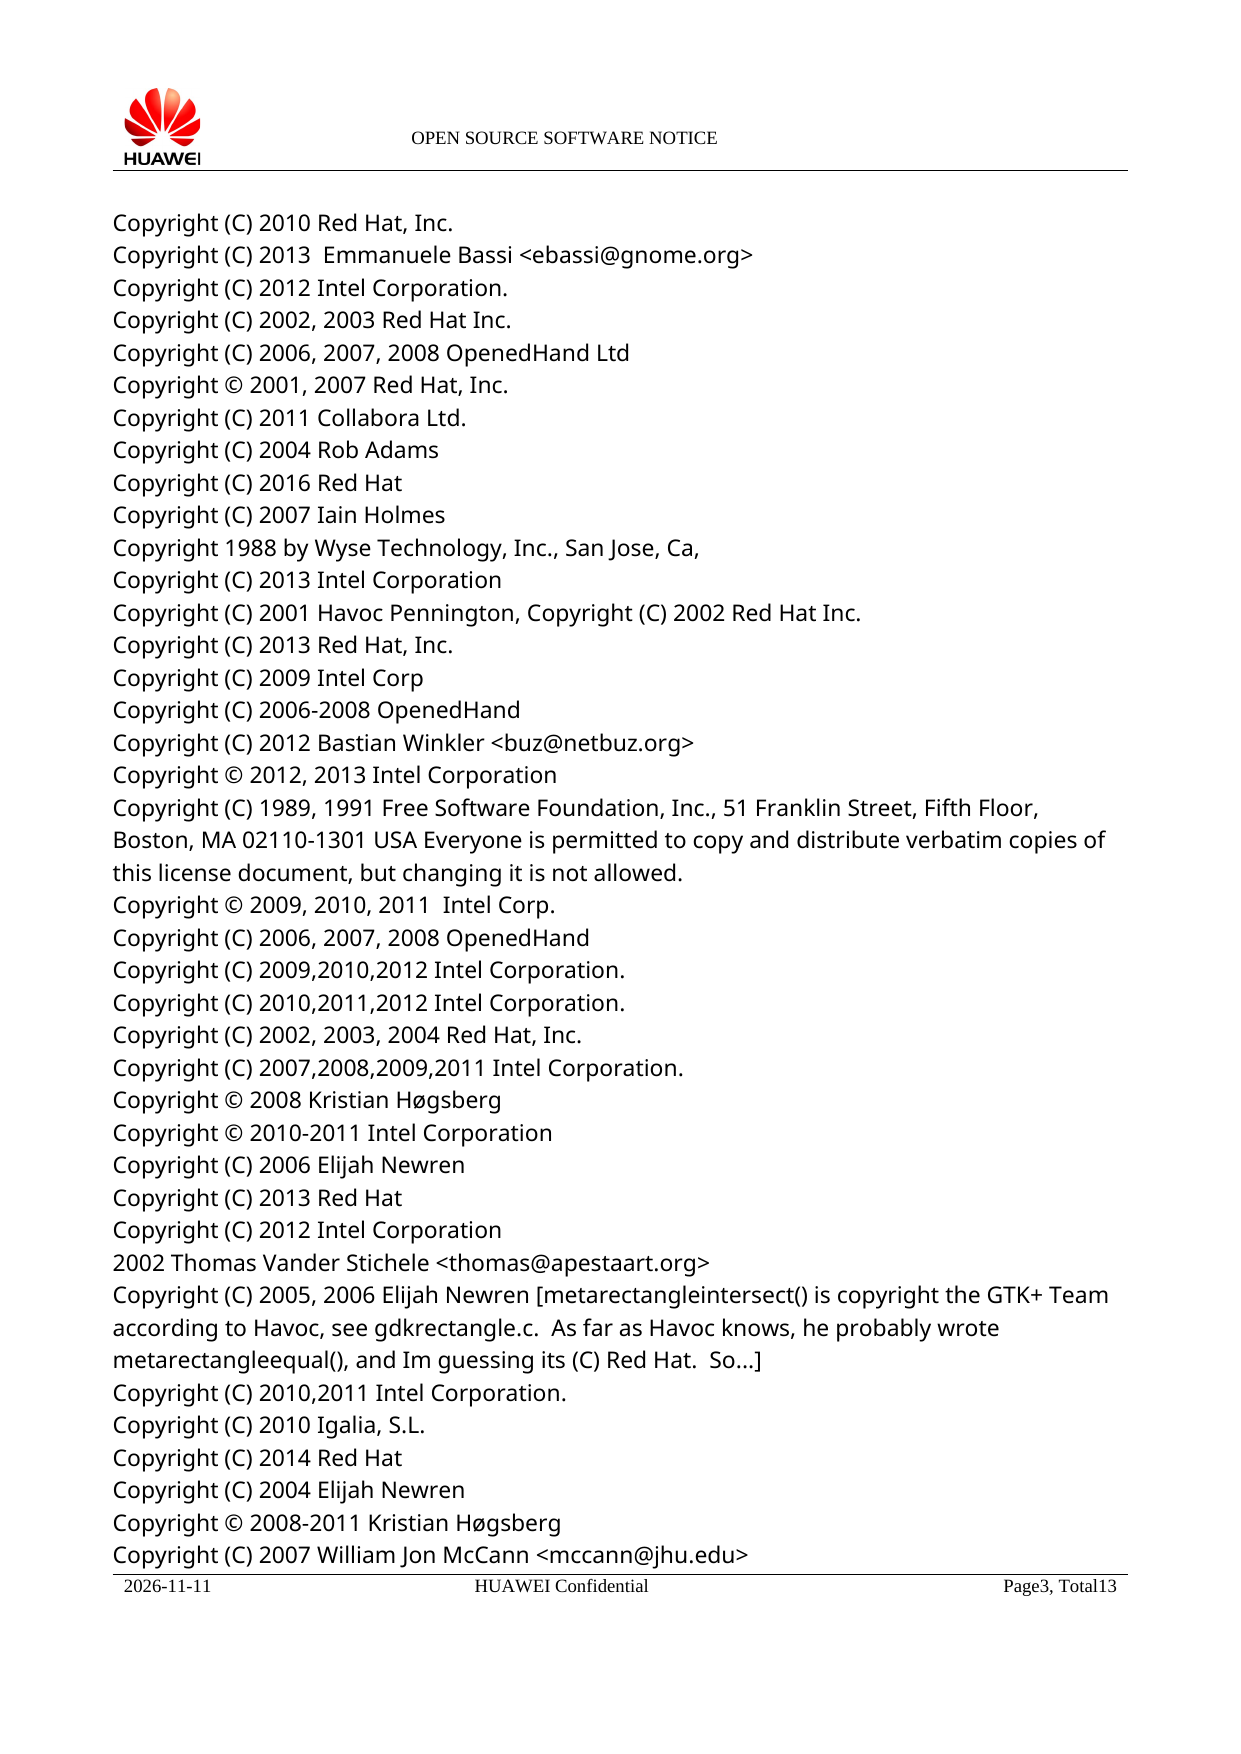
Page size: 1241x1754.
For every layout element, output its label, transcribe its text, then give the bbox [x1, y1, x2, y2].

picture [124, 88, 201, 165]
